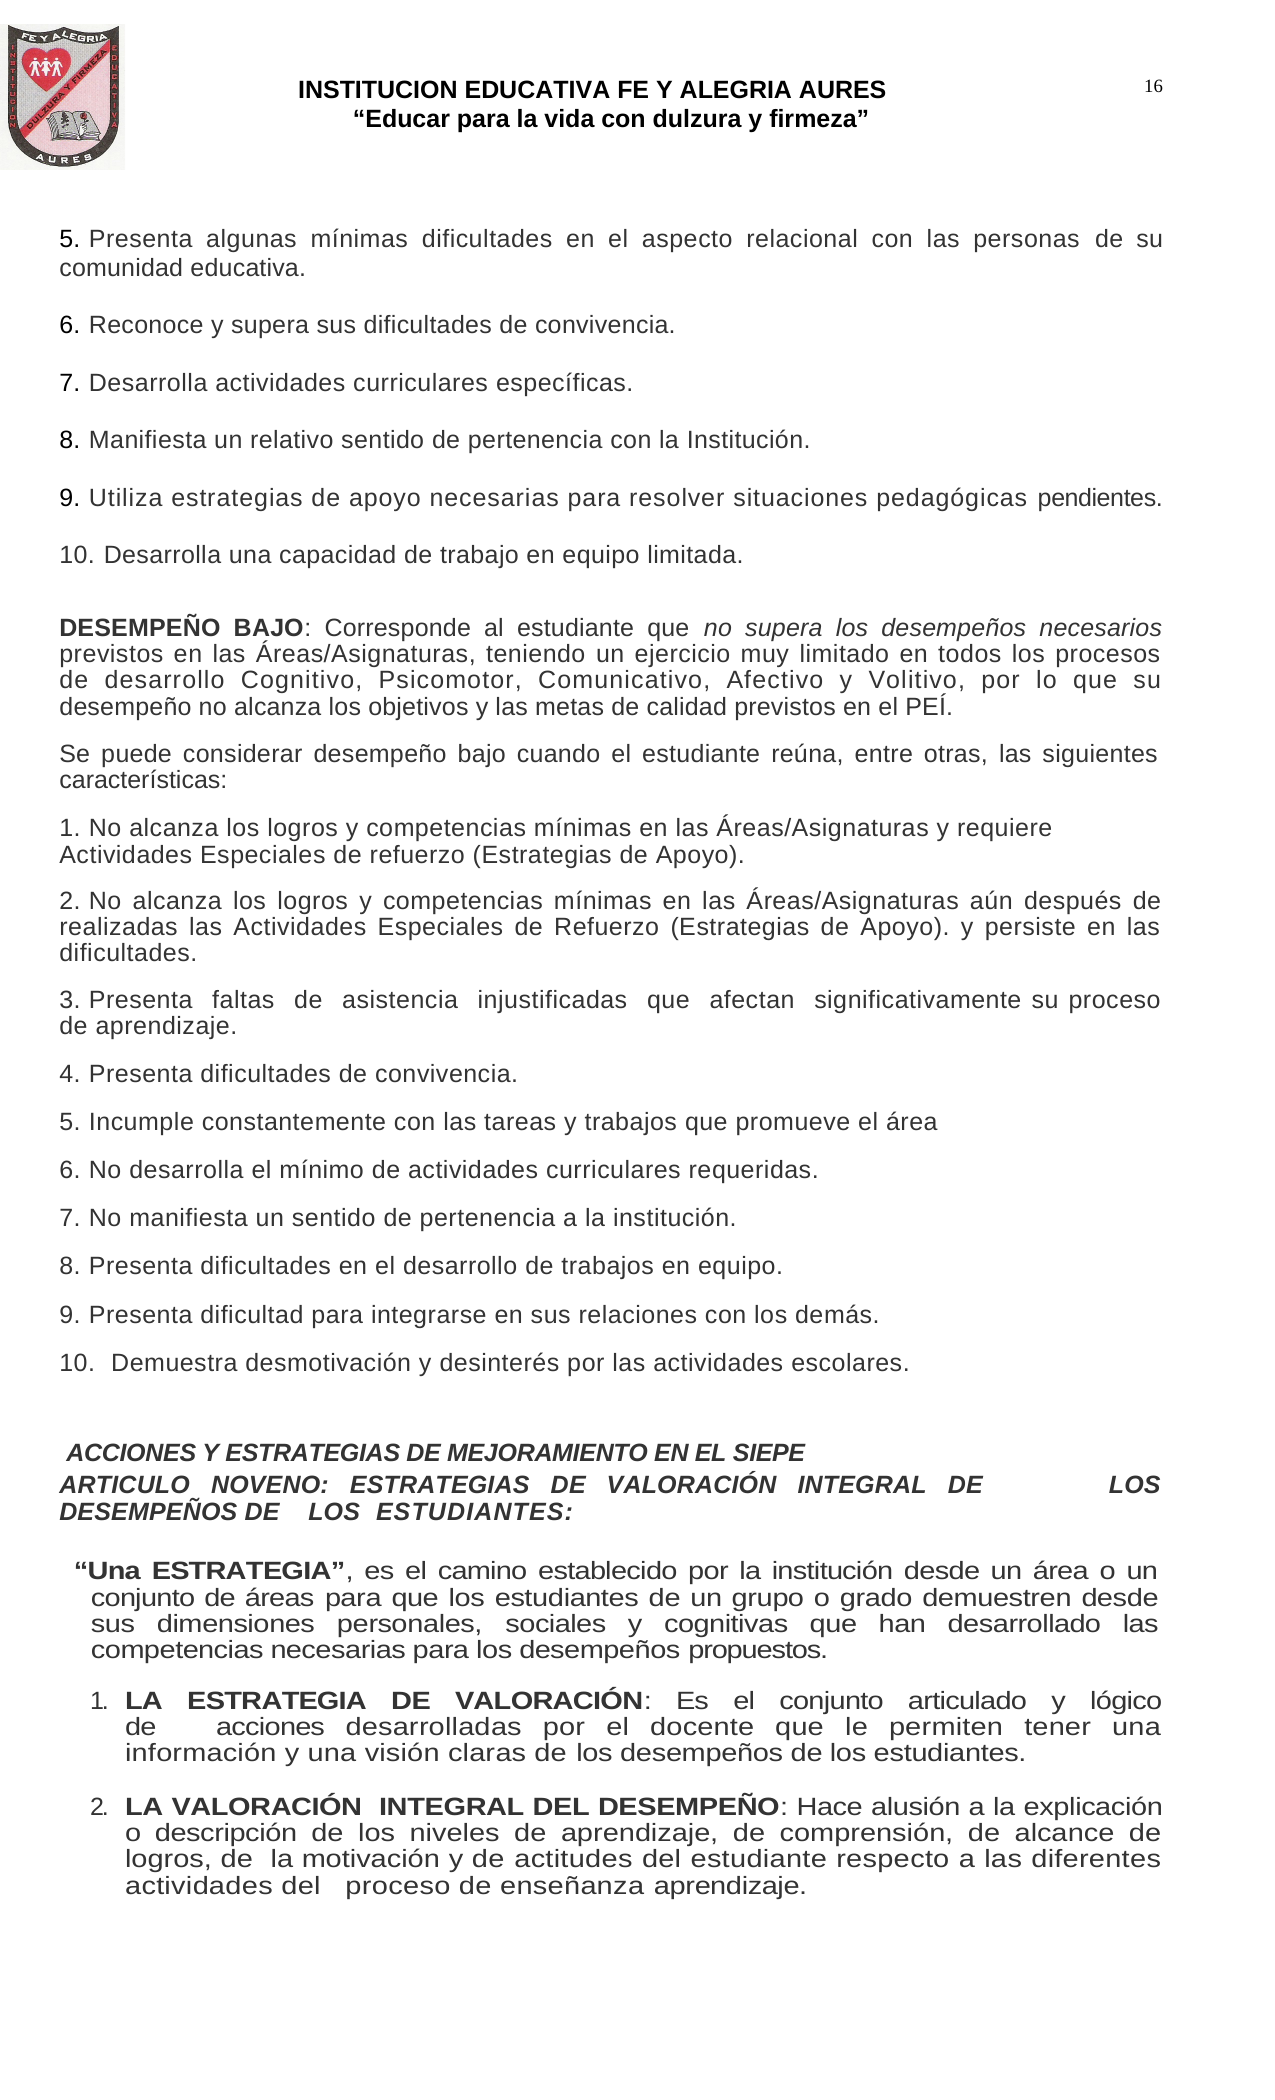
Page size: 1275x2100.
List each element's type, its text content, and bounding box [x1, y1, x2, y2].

list Presenta dificultad para integrarse en sus relaciones con los demás. [59, 1285, 1163, 1333]
list LA ESTRATEGIA DE VALORACIÓN: Es el conjunto articulado y lógico de acciones desarrolladas por el docente que le permiten tener una información y una visión claras de los desempeños de los estudiantes. [90, 1689, 1163, 1767]
text ARTICULO NOVENO: ESTRATEGIAS DE VALORACIÓN INTEGRAL DE LOS DESEMPEÑOS DE LOS ESTUDIANTES: [59, 1471, 1163, 1526]
text “Una ESTRATEGIA”, es el camino establecido por la institución desde un área o un conjunto de áreas para que los estudiantes de un grupo o grado demuestren desde sus dimensiones personales, sociales y cognitivas que han desarrollado las competencias necesarias para los desempeños propuestos. [74, 1558, 1159, 1664]
list No alcanza los logros y competencias mínimas en las Áreas/Asignaturas y requiere Actividades Especiales de refuerzo (Estrategias de Apoyo). [59, 816, 1163, 868]
list No desarrolla el mínimo de actividades curriculares requeridas. [59, 1141, 1163, 1188]
list No alcanza los logros y competencias mínimas en las Áreas/Asignaturas aún después de realizadas las Actividades Especiales de Refuerzo (Estrategias de Apoyo). y persiste en las dificultades. [59, 889, 1163, 967]
list Presenta faltas de asistencia injustificadas que afectan significativamente su proceso de aprendizaje. [59, 988, 1163, 1040]
list No manifiesta un sentido de pertenencia a la institución. [59, 1188, 1163, 1236]
list Presenta dificultades de convivencia. [59, 1044, 1163, 1092]
list Presenta algunas mínimas dificultades en el aspecto relacional con las personas de su comunidad educativa. [59, 224, 1163, 281]
picture [0, 24, 126, 168]
list Demuestra desmotivación y desinterés por las actividades escolares. [59, 1334, 1163, 1381]
text Se puede considerar desempeño bajo cuando el estudiante reúna, entre otras, las siguientes características: [59, 741, 1160, 794]
list Desarrolla actividades curriculares específicas. [59, 367, 1163, 396]
list Manifiesta un relativo sentido de pertenencia con la Institución. [59, 425, 1163, 454]
list Desarrolla una capacidad de trabajo en equipo limitada. [59, 540, 1163, 569]
text DESEMPEÑO BAJO: Corresponde al estudiante que no supera los desempeños necesarios previstos en las Áreas/Asignaturas, teniendo un ejercicio muy limitado en todos los procesos de desarrollo Cognitivo, Psicomotor, Comunicativo, Afectivo y Volitivo, por lo que su desempeño no alcanza los objetivos y las metas de calidad previstos en el PEÍ. [59, 615, 1163, 721]
list LA VALORACIÓN INTEGRAL DEL DESEMPEÑO: Hace alusión a la explicación o descripción de los niveles de aprendizaje, de comprensión, de alcance de logros, de la motivación y de actitudes del estudiante respecto a las diferentes actividades del proceso de enseñanza aprendizaje. [90, 1794, 1163, 1899]
list ACCIONES Y ESTRATEGIAS DE MEJORAMIENTO EN EL SIEPE [59, 1437, 980, 1467]
list Reconoce y supera sus dificultades de convivencia. [59, 310, 1163, 339]
list Utiliza estrategias de apoyo necesarias para resolver situaciones pedagógicas pendientes. [59, 482, 1163, 511]
list Incumple constantemente con las tareas y trabajos que promueve el área [59, 1093, 1163, 1140]
list Presenta dificultades en el desarrollo de trabajos en equipo. [59, 1237, 1163, 1284]
